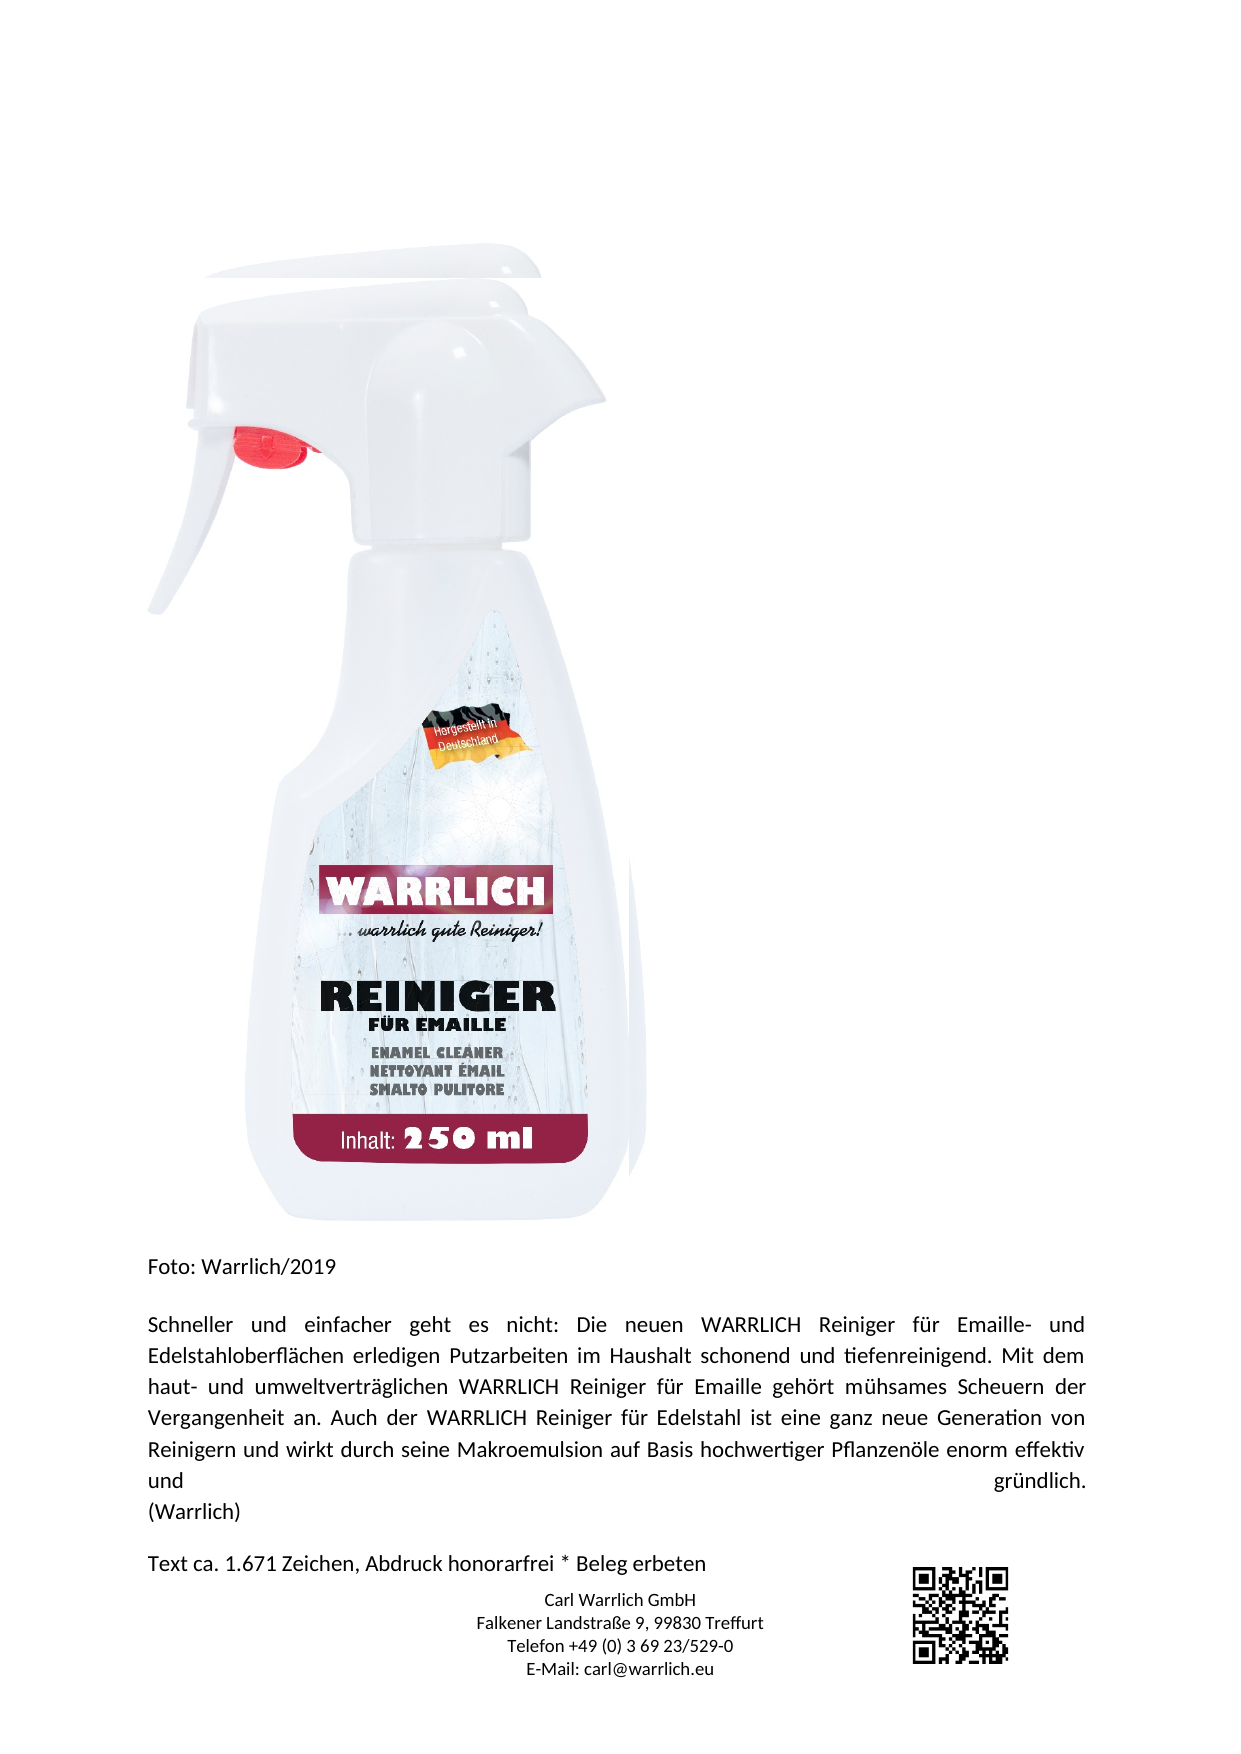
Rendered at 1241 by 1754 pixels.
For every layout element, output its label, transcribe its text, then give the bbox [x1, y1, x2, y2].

text Schneller und einfacher geht es nicht: Die neuen WARRLICH Reiniger für Emaille- und Edelstahloberflächen erledigen Putzarbeiten im Haushalt schonend und tiefenreinigend. Mit dem haut- und umweltverträglichen WARRLICH Reiniger für Emaille gehört mühsames Scheuern der Vergangenheit an. Auch der WARRLICH Reiniger für Edelstahl ist eine ganz neue Generation von Reinigern und wirkt durch seine Makroemulsion auf Basis hochwertiger Pflanzenöle enorm effektiv und gründlich. (Warrlich) [148, 1306, 1087, 1525]
picture [147, 243, 647, 1221]
picture [912, 1567, 1009, 1664]
text Text ca. 1.671 Zeichen, Abdruck honorarfrei * Beleg erbeten [148, 1546, 1087, 1577]
text Foto: Warrlich/2019 [148, 1252, 1093, 1280]
